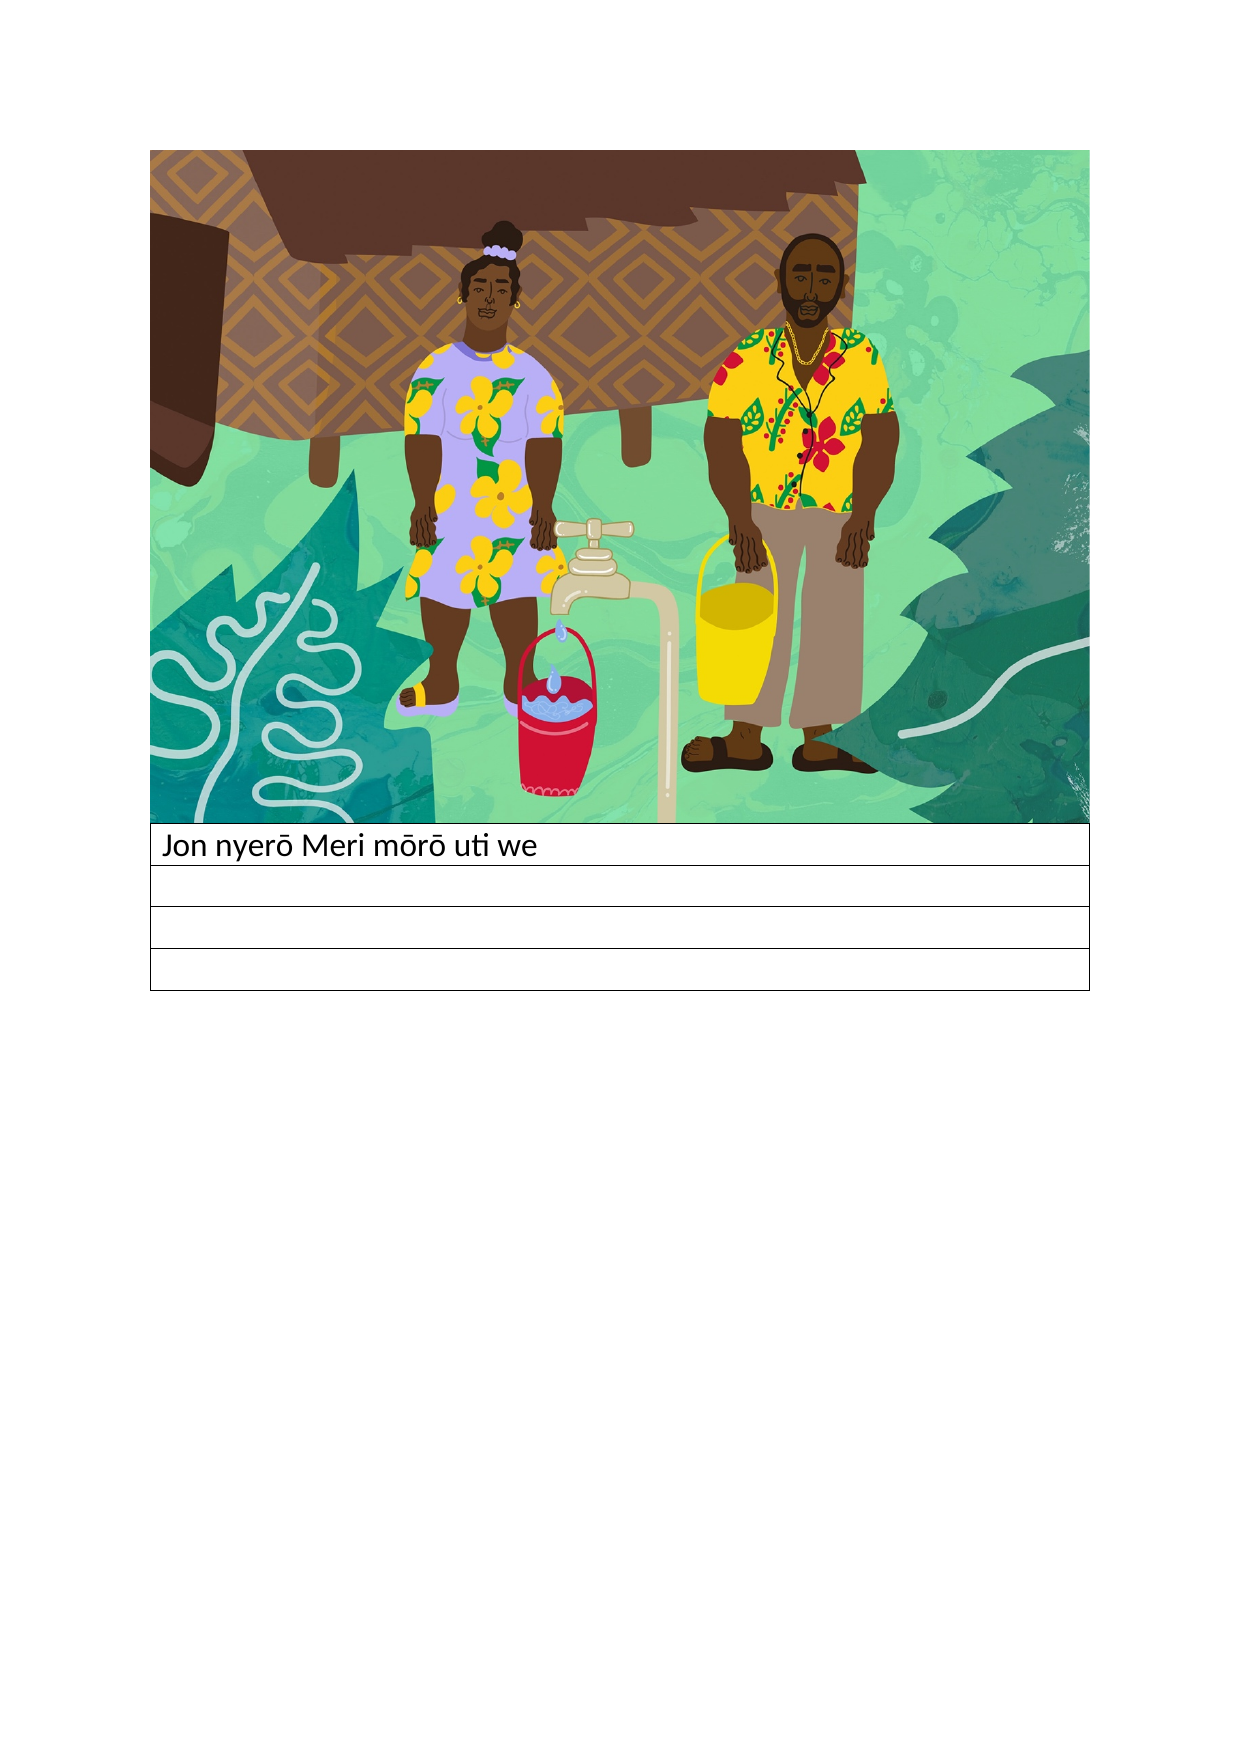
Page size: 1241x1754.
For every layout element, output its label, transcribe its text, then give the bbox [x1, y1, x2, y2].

table_cell [151, 949, 1089, 990]
table_header Jon nyerō Meri mōrō uti we [151, 824, 1089, 864]
table_cell [151, 866, 1089, 906]
picture [150, 150, 1090, 823]
table_cell [151, 907, 1089, 948]
